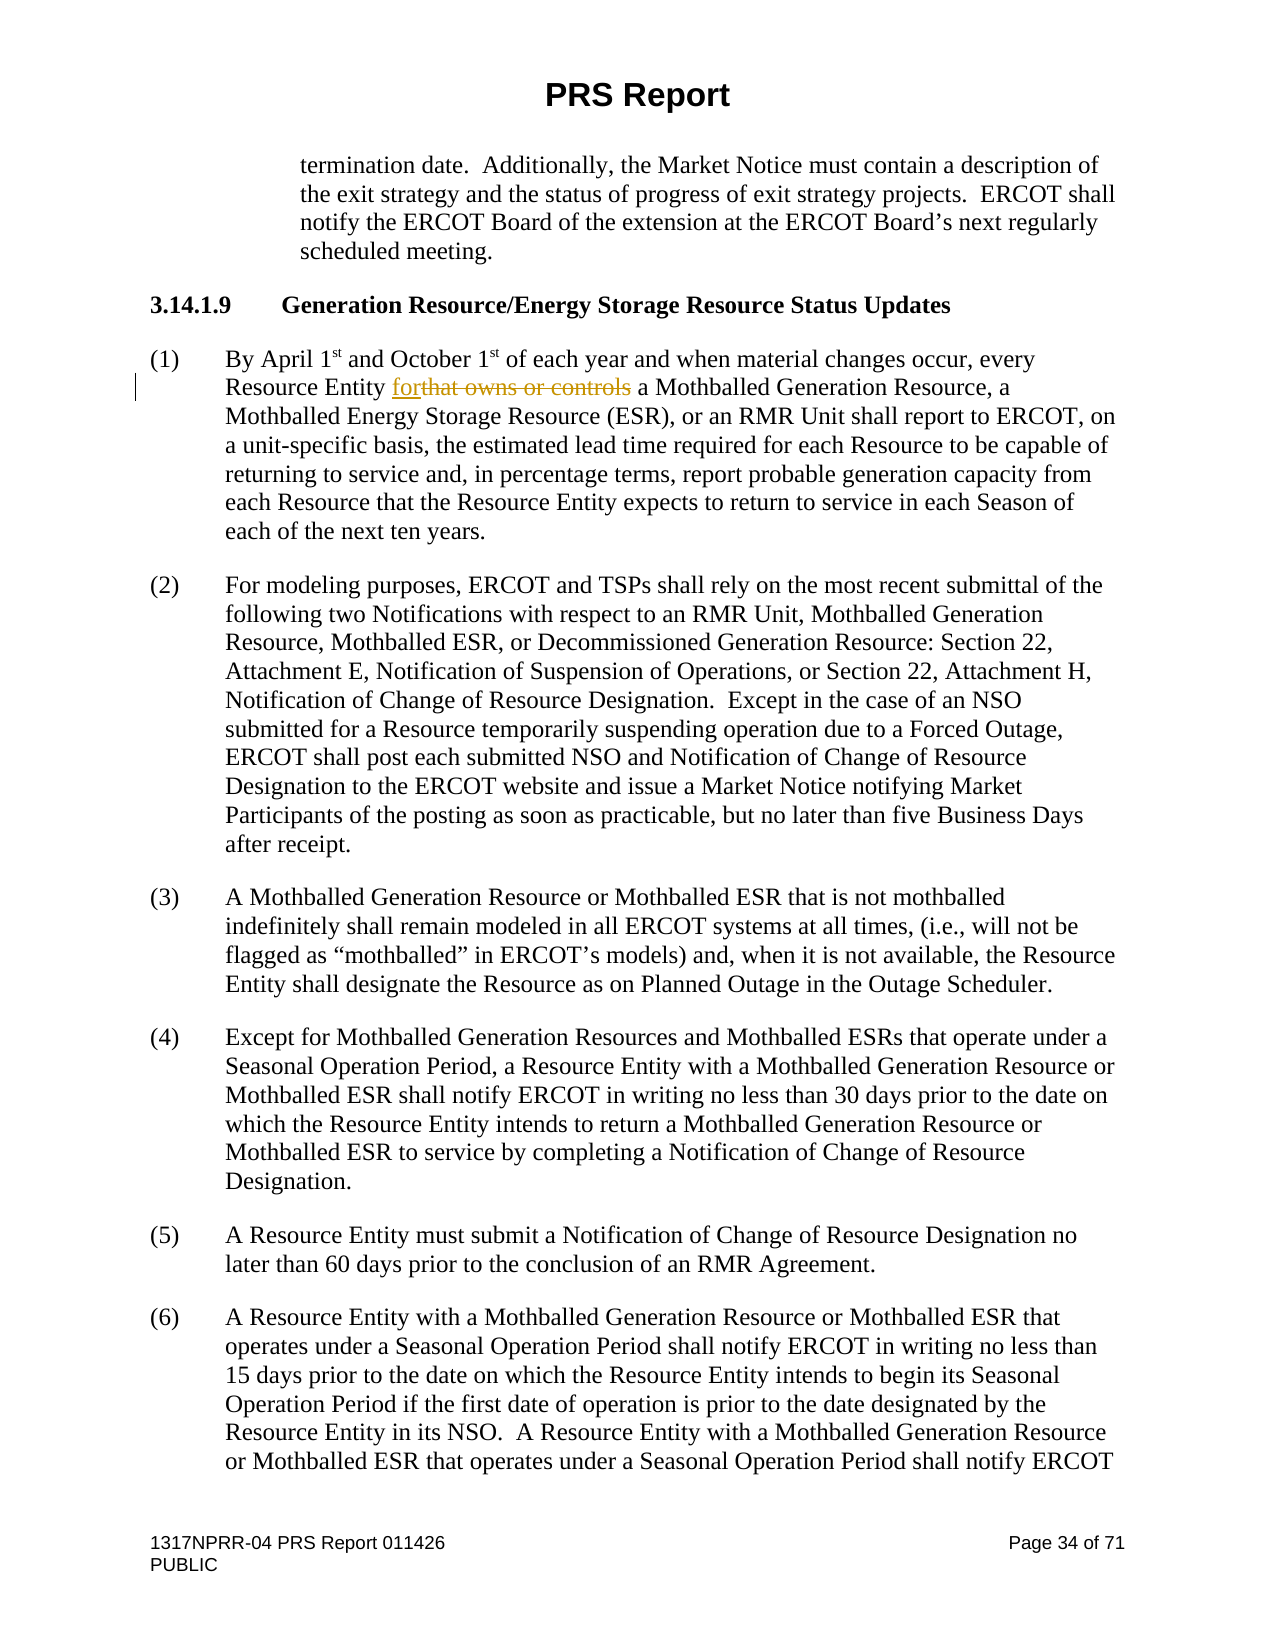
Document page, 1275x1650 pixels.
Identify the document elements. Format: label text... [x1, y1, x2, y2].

text (2) For modeling purposes, ERCOT and TSPs shall rely on the most recent submittal of the following two Notifications with respect to an RMR Unit, Mothballed Generation Resource, Mothballed ESR, or Decommissioned Generation Resource: Section 22, Attachment E, Notification of Suspension of Operations, or Section 22, Attachment H, Notification of Change of Resource Designation. Except in the case of an NSO submitted for a Resource temporarily suspending operation due to a Forced Outage, ERCOT shall post each submitted NSO and Notification of Change of Resource Designation to the ERCOT website and issue a Market Notice notifying Market Participants of the posting as soon as practicable, but no later than five Business Days after receipt. [150, 570, 1125, 857]
text (4) Except for Mothballed Generation Resources and Mothballed ESRs that operate under a Seasonal Operation Period, a Resource Entity with a Mothballed Generation Resource or Mothballed ESR shall notify ERCOT in writing no less than 30 days prior to the date on which the Resource Entity intends to return a Mothballed Generation Resource or Mothballed ESR to service by completing a Notification of Change of Resource Designation. [150, 1022, 1125, 1195]
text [150, 1302, 1125, 1475]
text (5) A Resource Entity must submit a Notification of Change of Resource Designation no later than 60 days prior to the conclusion of an RMR Agreement. [150, 1220, 1125, 1277]
text 3.14.1.9 Generation Resource/Energy Storage Resource Status Updates [150, 290, 1125, 319]
text (3) A Mothballed Generation Resource or Mothballed ESR that is not mothballed indefinitely shall remain modeled in all ERCOT systems at all times, (i.e., will not be flagged as “mothballed” in ERCOT’s models) and, when it is not available, the Resource Entity shall designate the Resource as on Planned Outage in the Outage Scheduler. [150, 882, 1125, 997]
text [225, 150, 1125, 265]
text (1) By April 1st and October 1st of each year and when material changes occur, every Resource Entity a Mothballed Generation Resource, a Mothballed Energy Storage Resource (ESR), or an RMR Unit shall report to ERCOT, on a unit-specific basis, the estimated lead time required for each Resource to be capable of returning to service and, in percentage terms, report probable generation capacity from each Resource that the Resource Entity expects to return to service in each Season of each of the next ten years. [150, 344, 1125, 545]
